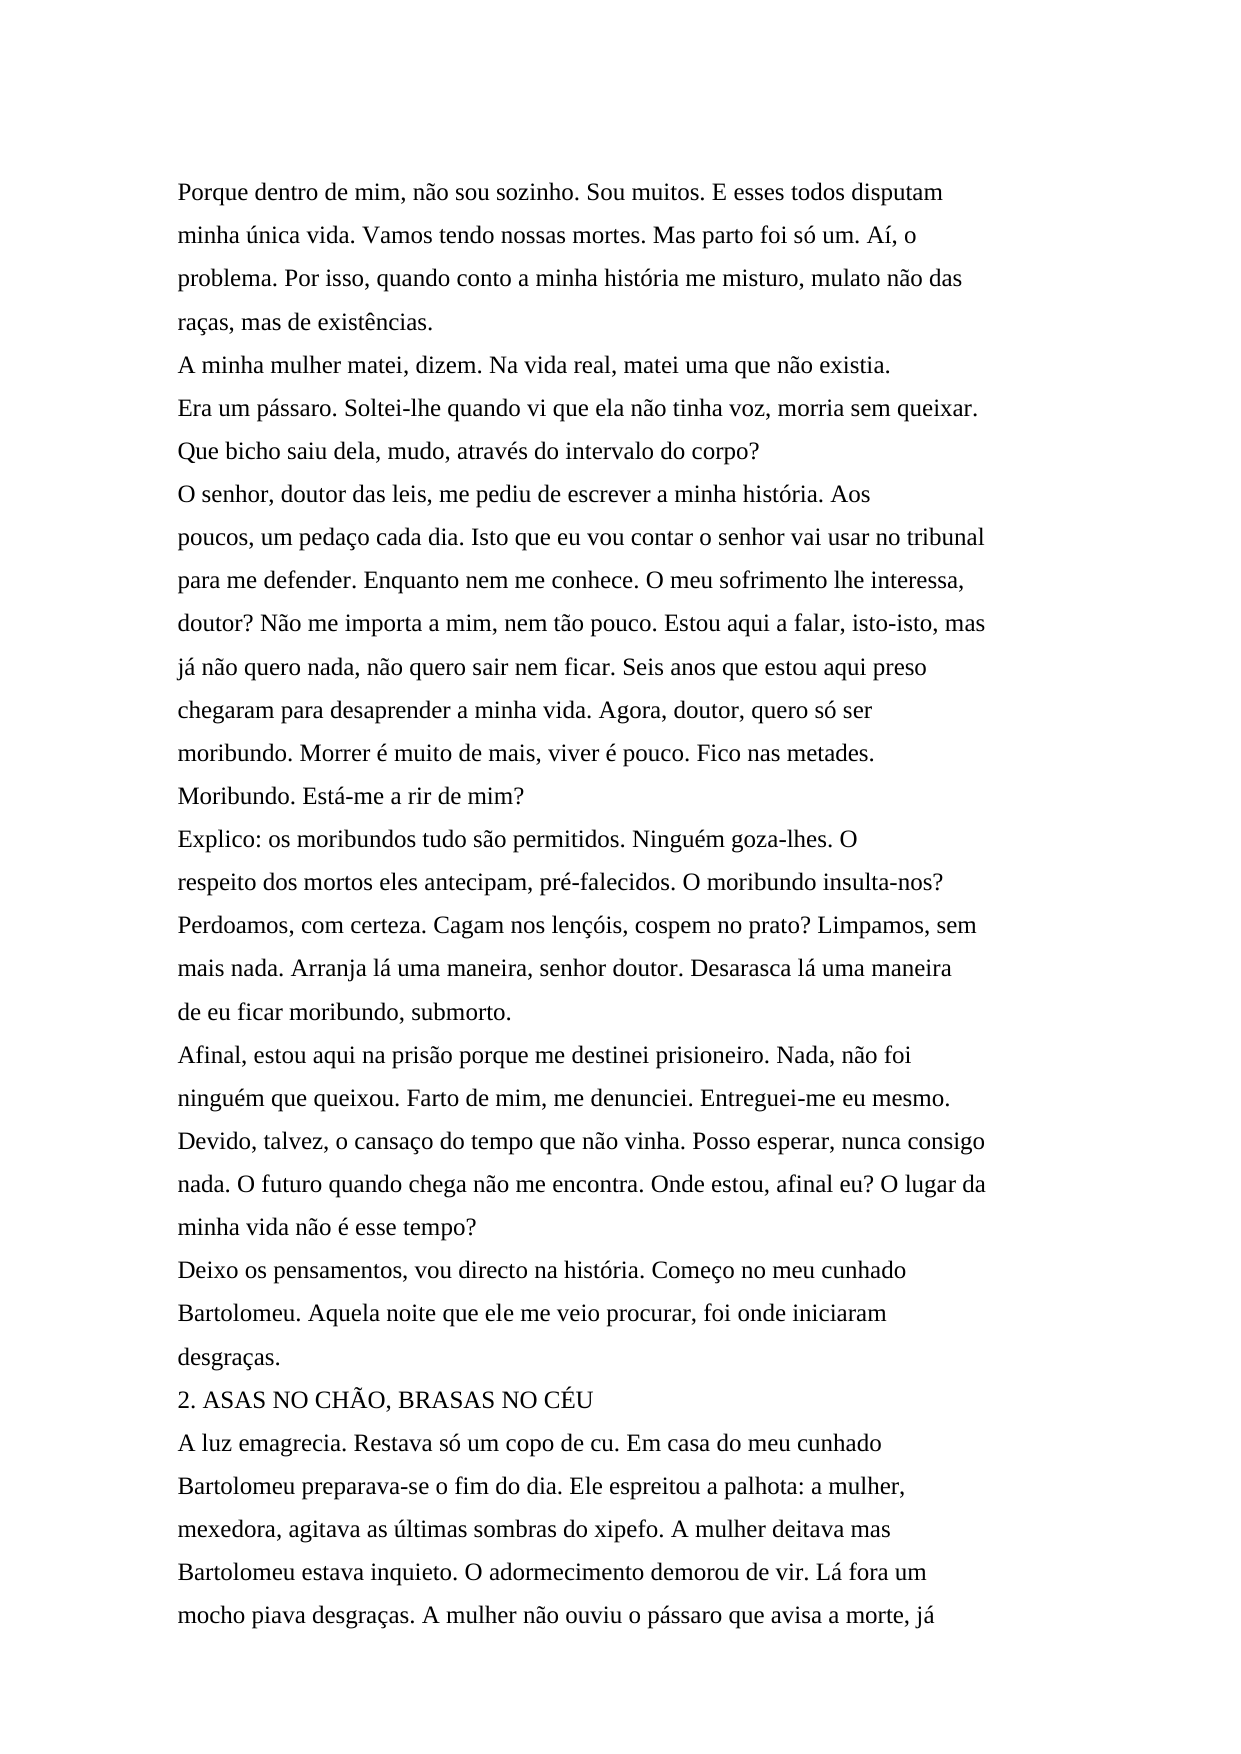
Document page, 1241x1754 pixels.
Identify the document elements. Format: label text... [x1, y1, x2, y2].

text problema. Por isso, quando conto a minha história me misturo, mulato não das [177, 263, 1122, 292]
text 2. ASAS NO CHÃO, BRASAS NO CÉU [177, 1385, 1122, 1413]
text moribundo. Morrer é muito de mais, viver é pouco. Fico nas metades. [177, 738, 1122, 767]
text chegaram para desaprender a minha vida. Agora, doutor, quero só ser [177, 695, 1122, 723]
text raças, mas de existências. [177, 307, 1122, 335]
text poucos, um pedaço cada dia. Isto que eu vou contar o senhor vai usar no tribunal [177, 522, 1122, 551]
text Perdoamos, com certeza. Cagam nos lençóis, cospem no prato? Limpamos, sem [177, 910, 1122, 939]
text de eu ficar moribundo, submorto. [177, 997, 1122, 1025]
text O senhor, doutor das leis, me pediu de escrever a minha história. Aos [177, 479, 1122, 508]
text Devido, talvez, o cansaço do tempo que não vinha. Posso esperar, nunca consigo [177, 1126, 1122, 1155]
text mais nada. Arranja lá uma maneira, senhor doutor. Desarasca lá uma maneira [177, 953, 1122, 982]
text Moribundo. Está-me a rir de mim? [177, 781, 1122, 810]
text A minha mulher matei, dizem. Na vida real, matei uma que não existia. [177, 350, 1122, 378]
text nada. O futuro quando chega não me encontra. Onde estou, afinal eu? O lugar da [177, 1169, 1122, 1198]
text mexedora, agitava as últimas sombras do xipefo. A mulher deitava mas [177, 1514, 1122, 1543]
text Bartolomeu. Aquela noite que ele me veio procurar, foi onde iniciaram [177, 1298, 1122, 1327]
text ninguém que queixou. Farto de mim, me denunciei. Entreguei-me eu mesmo. [177, 1083, 1122, 1112]
text respeito dos mortos eles antecipam, pré-falecidos. O moribundo insulta-nos? [177, 867, 1122, 896]
text Bartolomeu estava inquieto. O adormecimento demorou de vir. Lá fora um [177, 1557, 1122, 1586]
text minha única vida. Vamos tendo nossas mortes. Mas parto foi só um. Aí, o [177, 220, 1122, 249]
text Porque dentro de mim, não sou sozinho. Sou muitos. E esses todos disputam [177, 177, 1122, 206]
text mocho piava desgraças. A mulher não ouviu o pássaro que avisa a morte, já [177, 1600, 1122, 1629]
text minha vida não é esse tempo? [177, 1212, 1122, 1241]
text Explico: os moribundos tudo são permitidos. Ninguém goza-lhes. O [177, 824, 1122, 853]
text A luz emagrecia. Restava só um copo de cu. Em casa do meu cunhado [177, 1428, 1122, 1457]
text doutor? Não me importa a mim, nem tão pouco. Estou aqui a falar, isto-isto, mas [177, 608, 1122, 637]
text desgraças. [177, 1342, 1122, 1370]
text Era um pássaro. Soltei-lhe quando vi que ela não tinha voz, morria sem queixar. [177, 393, 1122, 422]
text Bartolomeu preparava-se o fim do dia. Ele espreitou a palhota: a mulher, [177, 1471, 1122, 1500]
text Afinal, estou aqui na prisão porque me destinei prisioneiro. Nada, não foi [177, 1040, 1122, 1068]
text para me defender. Enquanto nem me conhece. O meu sofrimento lhe interessa, [177, 565, 1122, 594]
text Deixo os pensamentos, vou directo na história. Começo no meu cunhado [177, 1255, 1122, 1284]
text Que bicho saiu dela, mudo, através do intervalo do corpo? [177, 436, 1122, 465]
text já não quero nada, não quero sair nem ficar. Seis anos que estou aqui preso [177, 652, 1122, 680]
